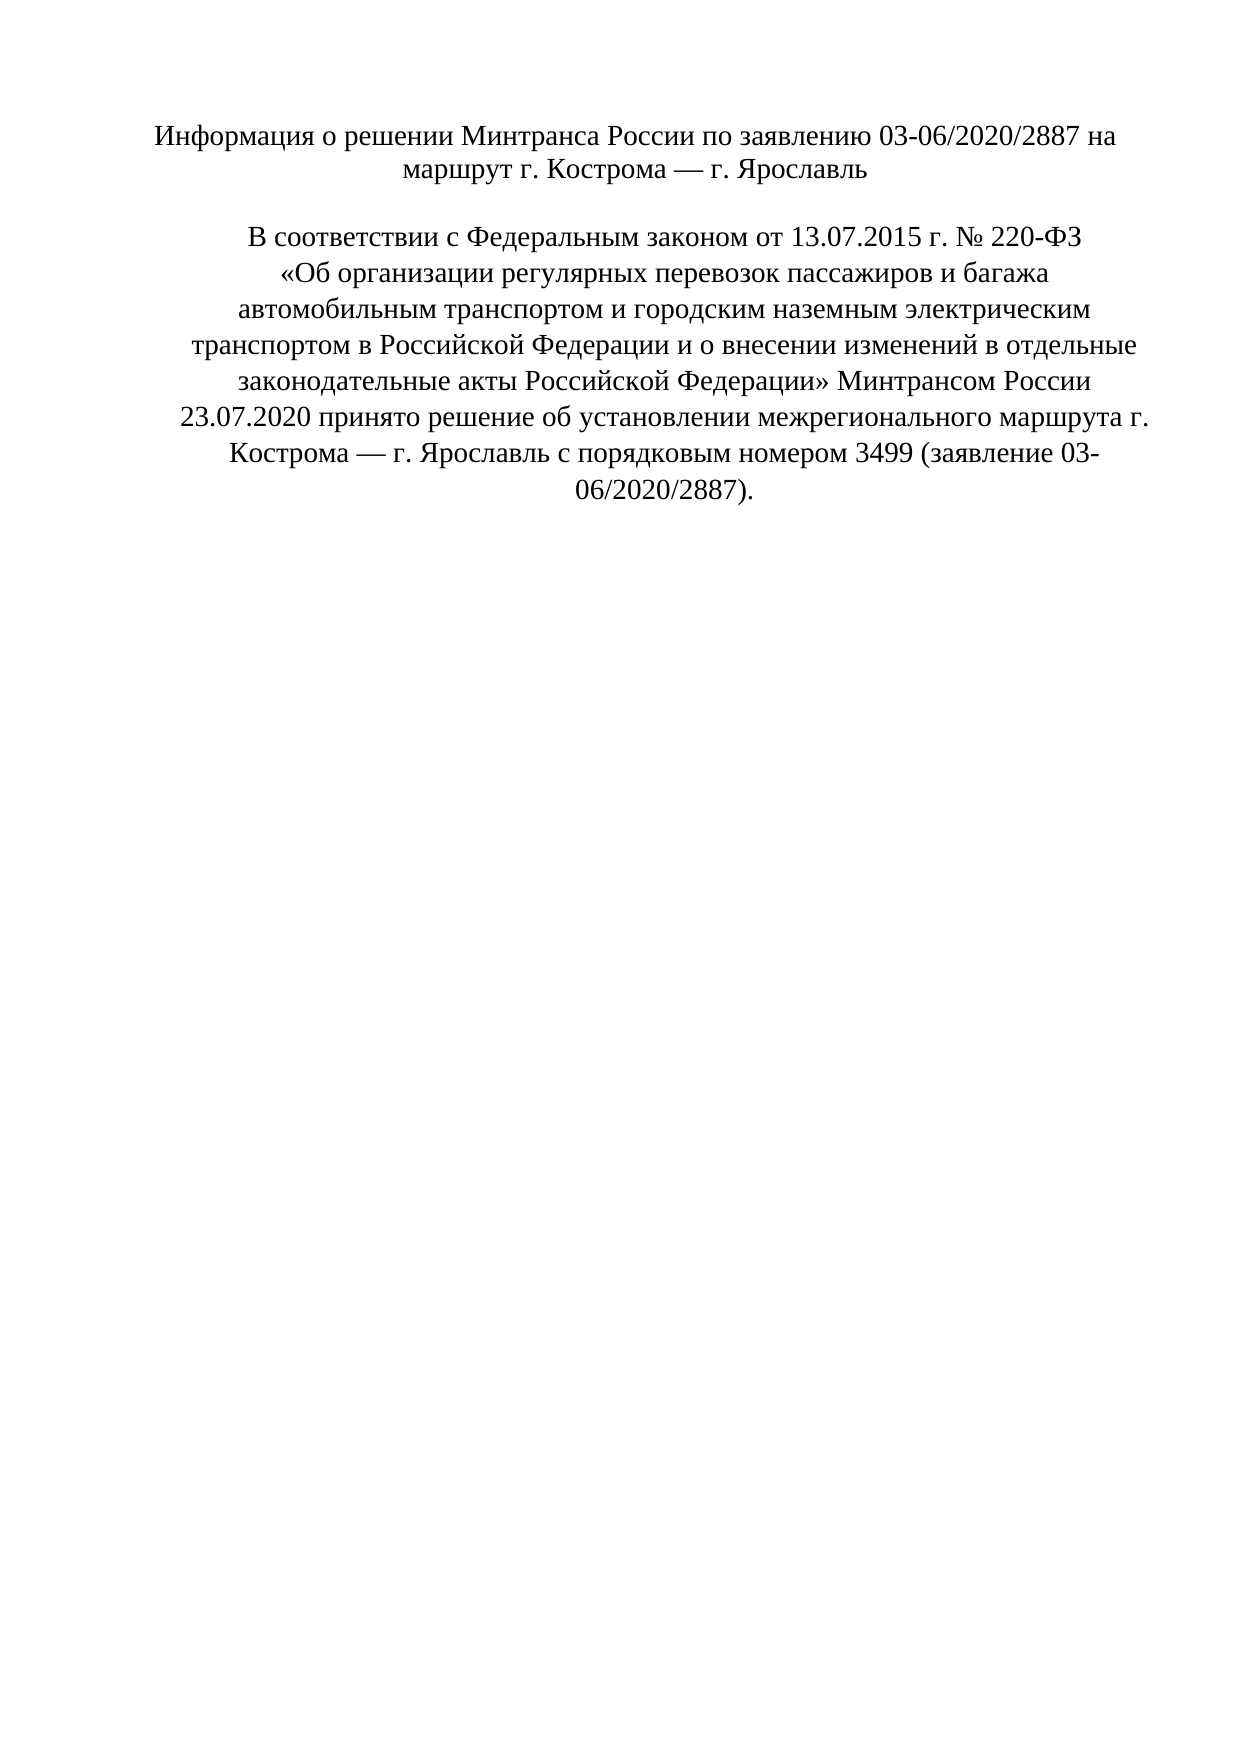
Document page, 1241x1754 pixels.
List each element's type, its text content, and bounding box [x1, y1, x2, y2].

text Информация о решении Минтранса России по заявлению 03-06/2020/2887 на маршрут г. Кострома — г. Ярославль [118, 118, 1152, 185]
text В соответствии с Федеральным законом от 13.07.2015 г. № 220-ФЗ «Об организации регулярных перевозок пассажиров и багажа автомобильным транспортом и городским наземным электрическим транспортом в Российской Федерации и о внесении изменений в отдельные законодательные акты Российской Федерации» Минтрансом России 23.07.2020 принято решение об установлении межрегионального маршрута г. Кострома — г. Ярославль с порядковым номером 3499 (заявление 03-06/2020/2887). [177, 219, 1152, 505]
